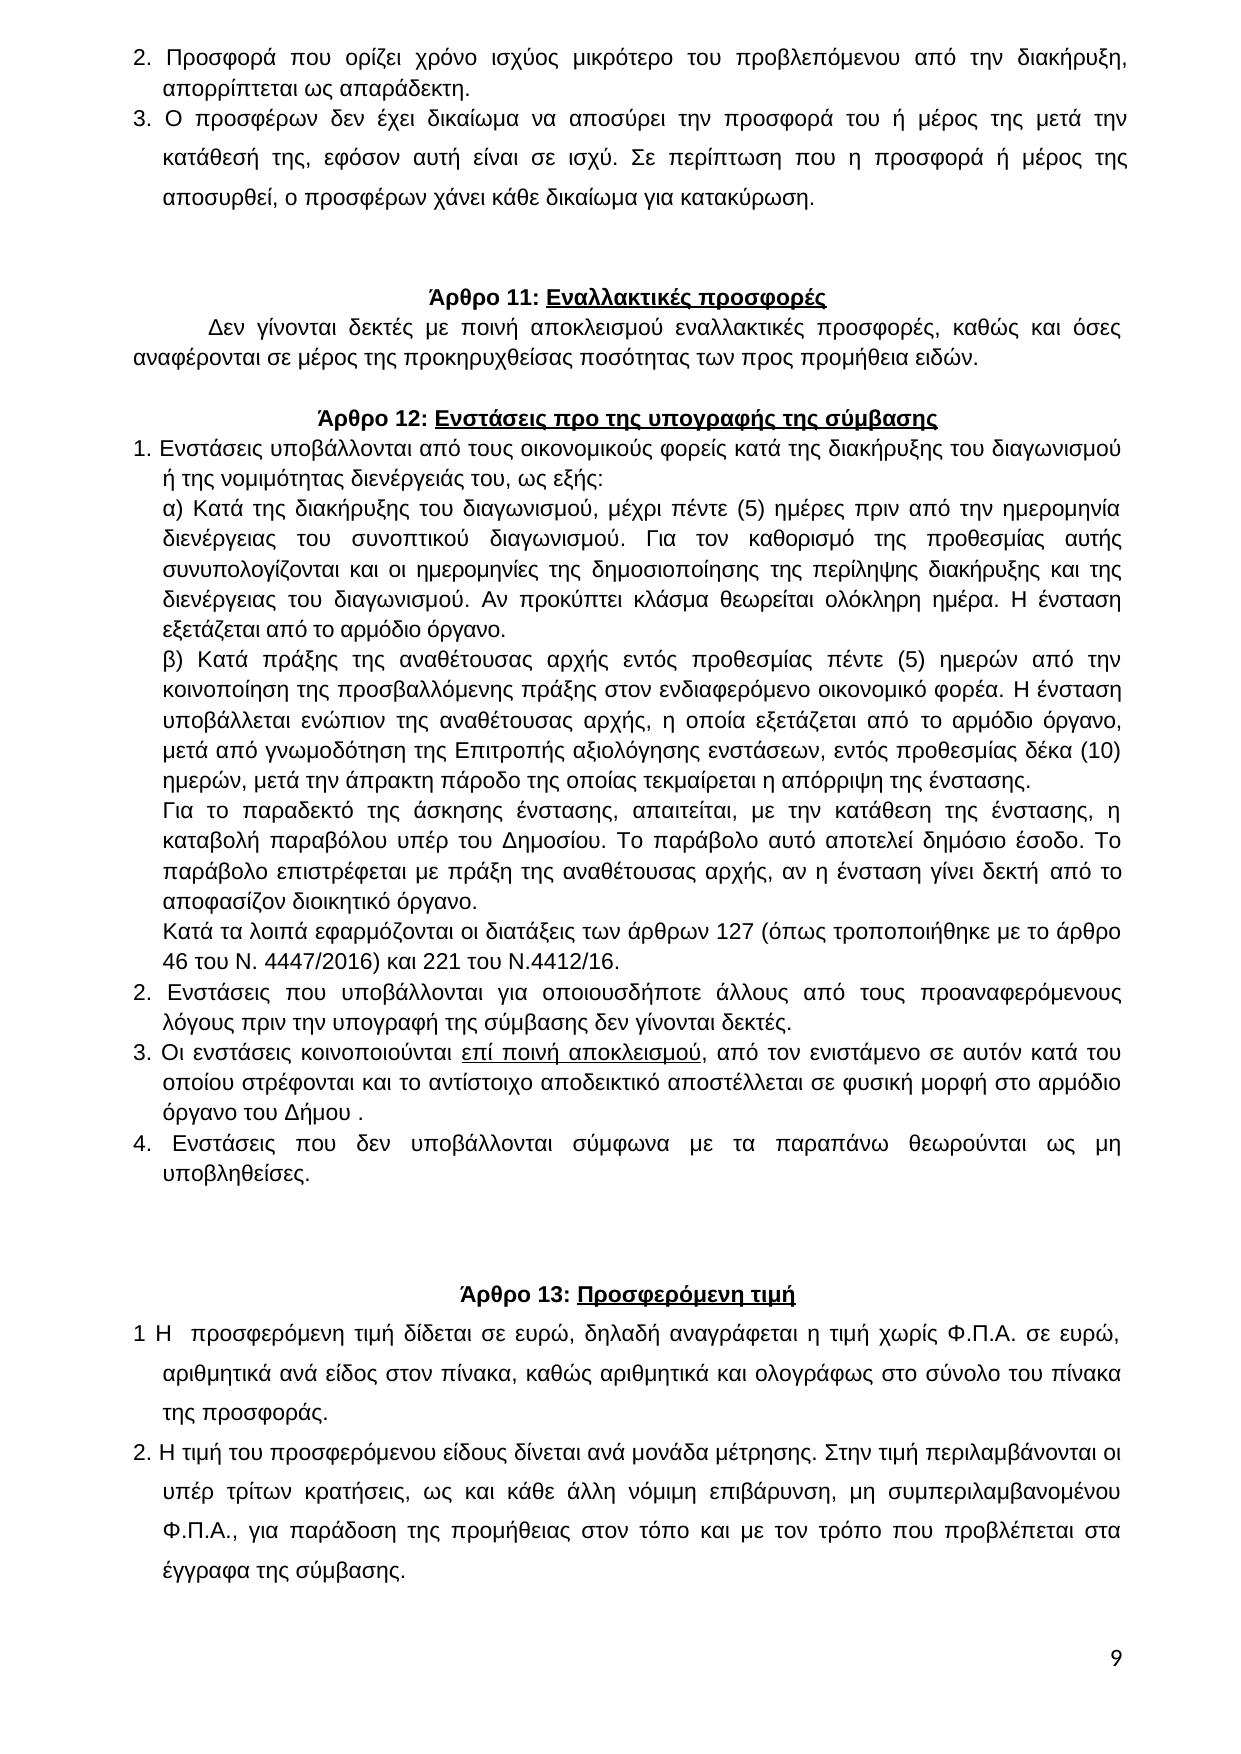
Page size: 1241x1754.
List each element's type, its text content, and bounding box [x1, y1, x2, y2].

text 2. Ενστάσεις που υποβάλλονται για οποιουσδήποτε άλλους από τους προαναφερόμενους λόγους πριν την υπογραφή της σύμβασης δεν γίνονται δεκτές. [133, 978, 1122, 1035]
text Δεν γίνονται δεκτές με ποινή αποκλεισμού εναλλακτικές προσφορές, καθώς και όσες αναφέρονται σε μέρος της προκηρυχθείσας ποσότητας των προς προμήθεια ειδών. [133, 314, 1122, 370]
text β) Κατά πράξης της αναθέτουσας αρχής εντός προθεσμίας πέντε (5) ημερών από την κοινοποίηση της προσβαλλόμενης πράξης στον ενδιαφερόμενο οικονομικό φορέα. Η ένσταση υποβάλλεται ενώπιον της αναθέτουσας αρχής, η οποία εξετάζεται από το αρμόδιο όργανο, μετά από γνωμοδότηση της Επιτροπής αξιολόγησης ενστάσεων, εντός προθεσμίας δέκα (10) ημερών, μετά την άπρακτη πάροδο της οποίας τεκμαίρεται η απόρριψη της ένστασης. [148, 646, 1122, 793]
text 4. Ενστάσεις που δεν υποβάλλονται σύμφωνα με τα παραπάνω θεωρούνται ως μη υποβληθείσες. [133, 1129, 1122, 1186]
text Για το παραδεκτό της άσκησης ένστασης, απαιτείται, με την κατάθεση της ένστασης, η καταβολή παραβόλου υπέρ του Δημοσίου. Το παράβολο αυτό αποτελεί δημόσιο έσοδο. Το παράβολο επιστρέφεται με πράξη της αναθέτουσας αρχής, αν η ένσταση γίνει δεκτή από το αποφασίζον διοικητικό όργανο. [133, 797, 1122, 914]
text 3. Ο προσφέρων δεν έχει δικαίωμα να αποσύρει την προσφορά του ή μέρος της μετά την κατάθεσή της, εφόσον αυτή είναι σε ισχύ. Σε περίπτωση που η προσφορά ή μέρος της αποσυρθεί, ο προσφέρων χάνει κάθε δικαίωμα για κατακύρωση. [133, 105, 1129, 210]
text 3. Οι ενστάσεις κοινοποιούνται επί ποινή αποκλεισμού, από τον ενιστάμενο σε αυτόν κατά του οποίου στρέφονται και το αντίστοιχο αποδεικτικό αποστέλλεται σε φυσική μορφή στο αρμόδιο όργανο του Δήμου . [133, 1039, 1122, 1126]
text Κατά τα λοιπά εφαρμόζονται οι διατάξεις των άρθρων 127 (όπως τροποποιήθηκε με το άρθρο 46 του Ν. 4447/2016) και 221 του Ν.4412/16. [162, 918, 1122, 974]
text Άρθρο 12: Ενστάσεις προ της υπογραφής της σύμβασης [133, 404, 1122, 431]
text 2. Η τιμή του προσφερόμενου είδους δίνεται ανά μονάδα μέτρησης. Στην τιμή περιλαμβάνονται οι υπέρ τρίτων κρατήσεις, ως και κάθε άλλη νόμιμη επιβάρυνση, μη συμπεριλαμβανομένου Φ.Π.Α., για παράδοση της προμήθειας στον τόπο και με τον τρόπο που προβλέπεται στα έγγραφα της σύμβασης. [133, 1438, 1122, 1583]
text α) Κατά της διακήρυξης του διαγωνισμού, μέχρι πέντε (5) ημέρες πριν από την ημερομηνία διενέργειας του συνοπτικού διαγωνισμού. Για τον καθορισμό της προθεσμίας αυτής συνυπολογίζονται και οι ημερομηνίες της δημοσιοποίησης της περίληψης διακήρυξης και της διενέργειας του διαγωνισμού. Αν προκύπτει κλάσμα θεωρείται ολόκληρη ημέρα. Η ένσταση εξετάζεται από το αρμόδιο όργανο. [148, 495, 1122, 642]
text 1. Ενστάσεις υποβάλλονται από τους οικονομικούς φορείς κατά της διακήρυξης του διαγωνισμού ή της νομιμότητας διενέργειάς του, ως εξής: [133, 435, 1122, 491]
text Άρθρο 11: Εναλλακτικές προσφορές [133, 284, 1122, 310]
text 2. Προσφορά που ορίζει χρόνο ισχύος μικρότερο του προβλεπόμενου από την διακήρυξη, απορρίπτεται ως απαράδεκτη. [133, 44, 1129, 101]
text Άρθρο 13: Προσφερόμενη τιμή [133, 1281, 1122, 1307]
text 1 Η προσφερόμενη τιμή δίδεται σε ευρώ, δηλαδή αναγράφεται η τιμή χωρίς Φ.Π.Α. σε ευρώ, αριθμητικά ανά είδος στον πίνακα, καθώς αριθμητικά και ολογράφως στο σύνολο του πίνακα της προσφοράς. [133, 1320, 1122, 1425]
